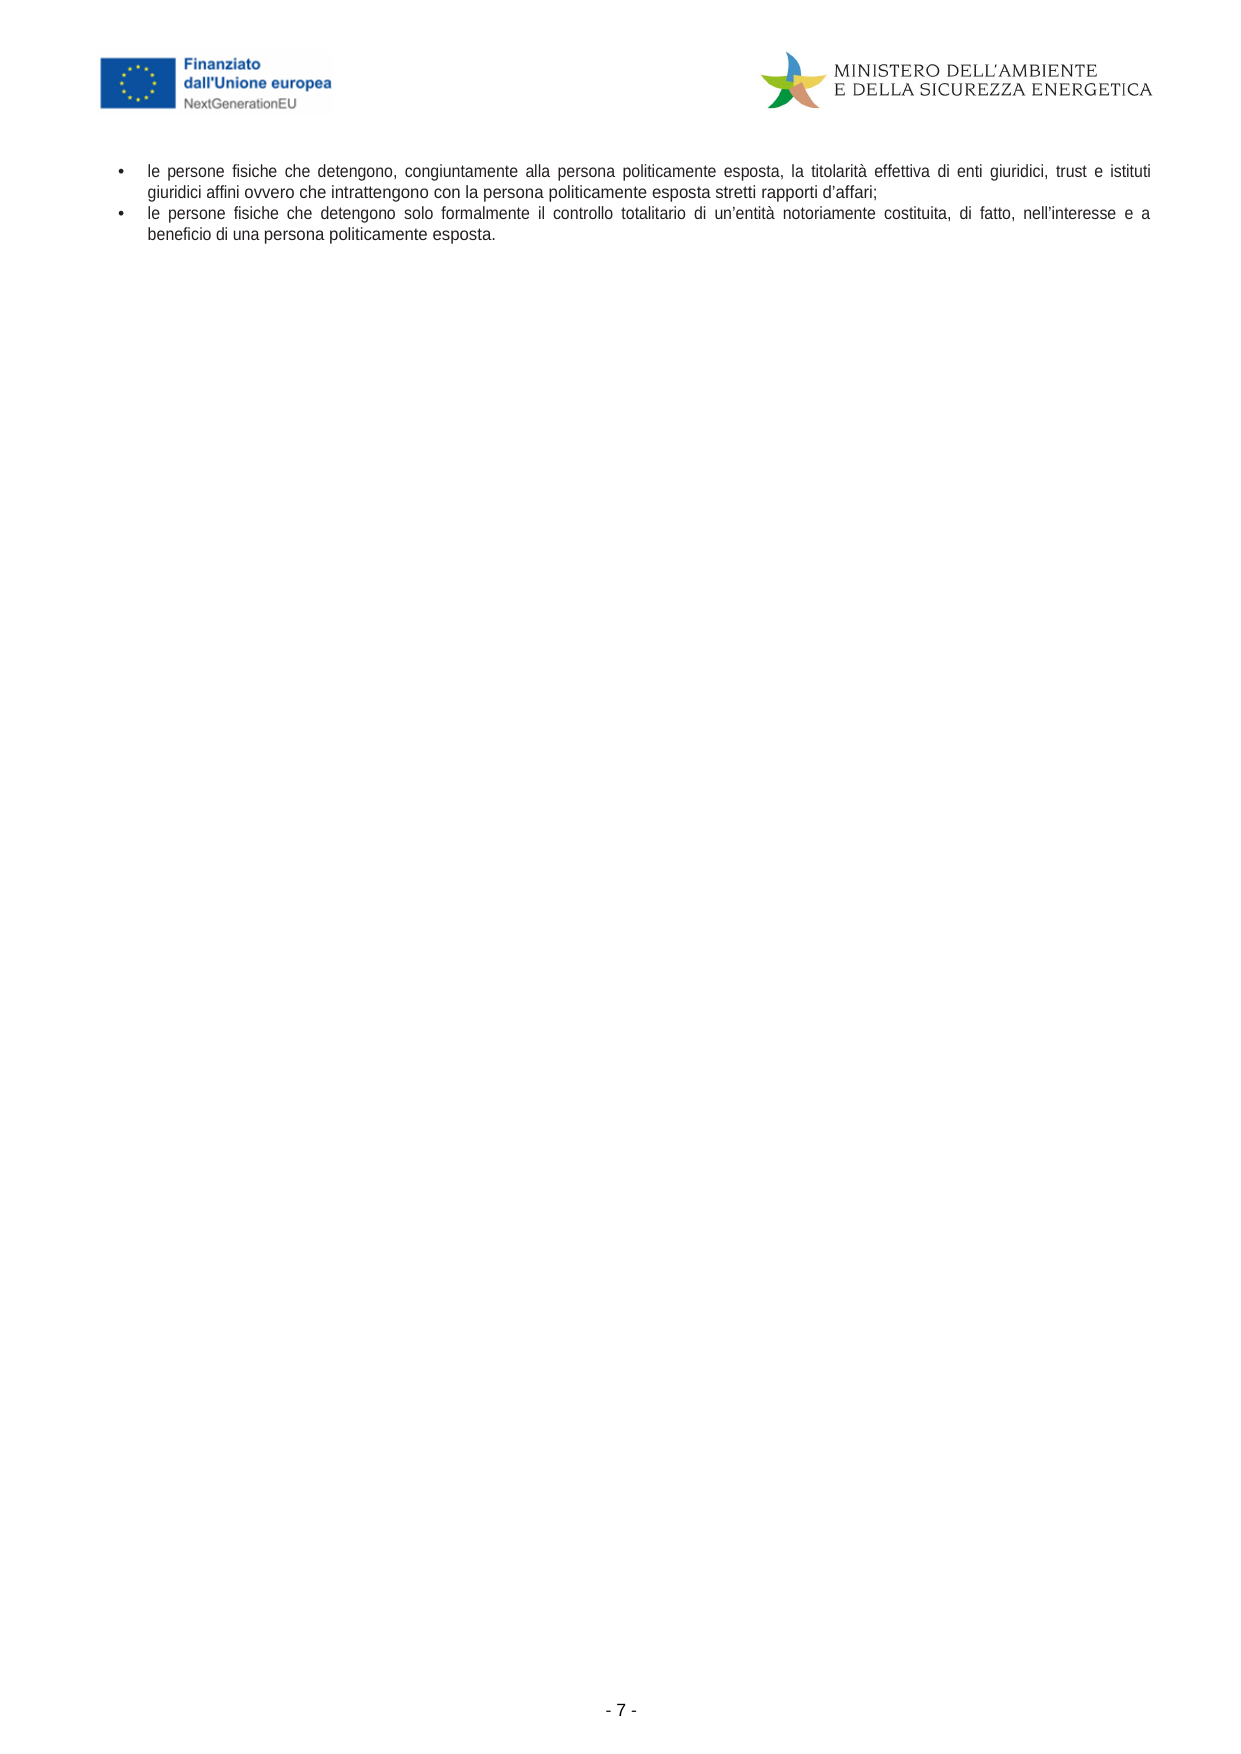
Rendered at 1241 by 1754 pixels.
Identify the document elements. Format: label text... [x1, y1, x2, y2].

list le persone fisiche che detengono solo formalmente il controllo totalitario di un’entità notoriamente costituita, di fatto, nell’interesse e a beneficio di una persona politicamente esposta. [118, 202, 1152, 244]
picture [747, 39, 1163, 118]
picture [95, 50, 334, 116]
list le persone fisiche che detengono, congiuntamente alla persona politicamente esposta, la titolarità effettiva di enti giuridici, trust e istituti giuridici affini ovvero che intrattengono con la persona politicamente esposta stretti rapporti d’affari; [118, 160, 1152, 202]
